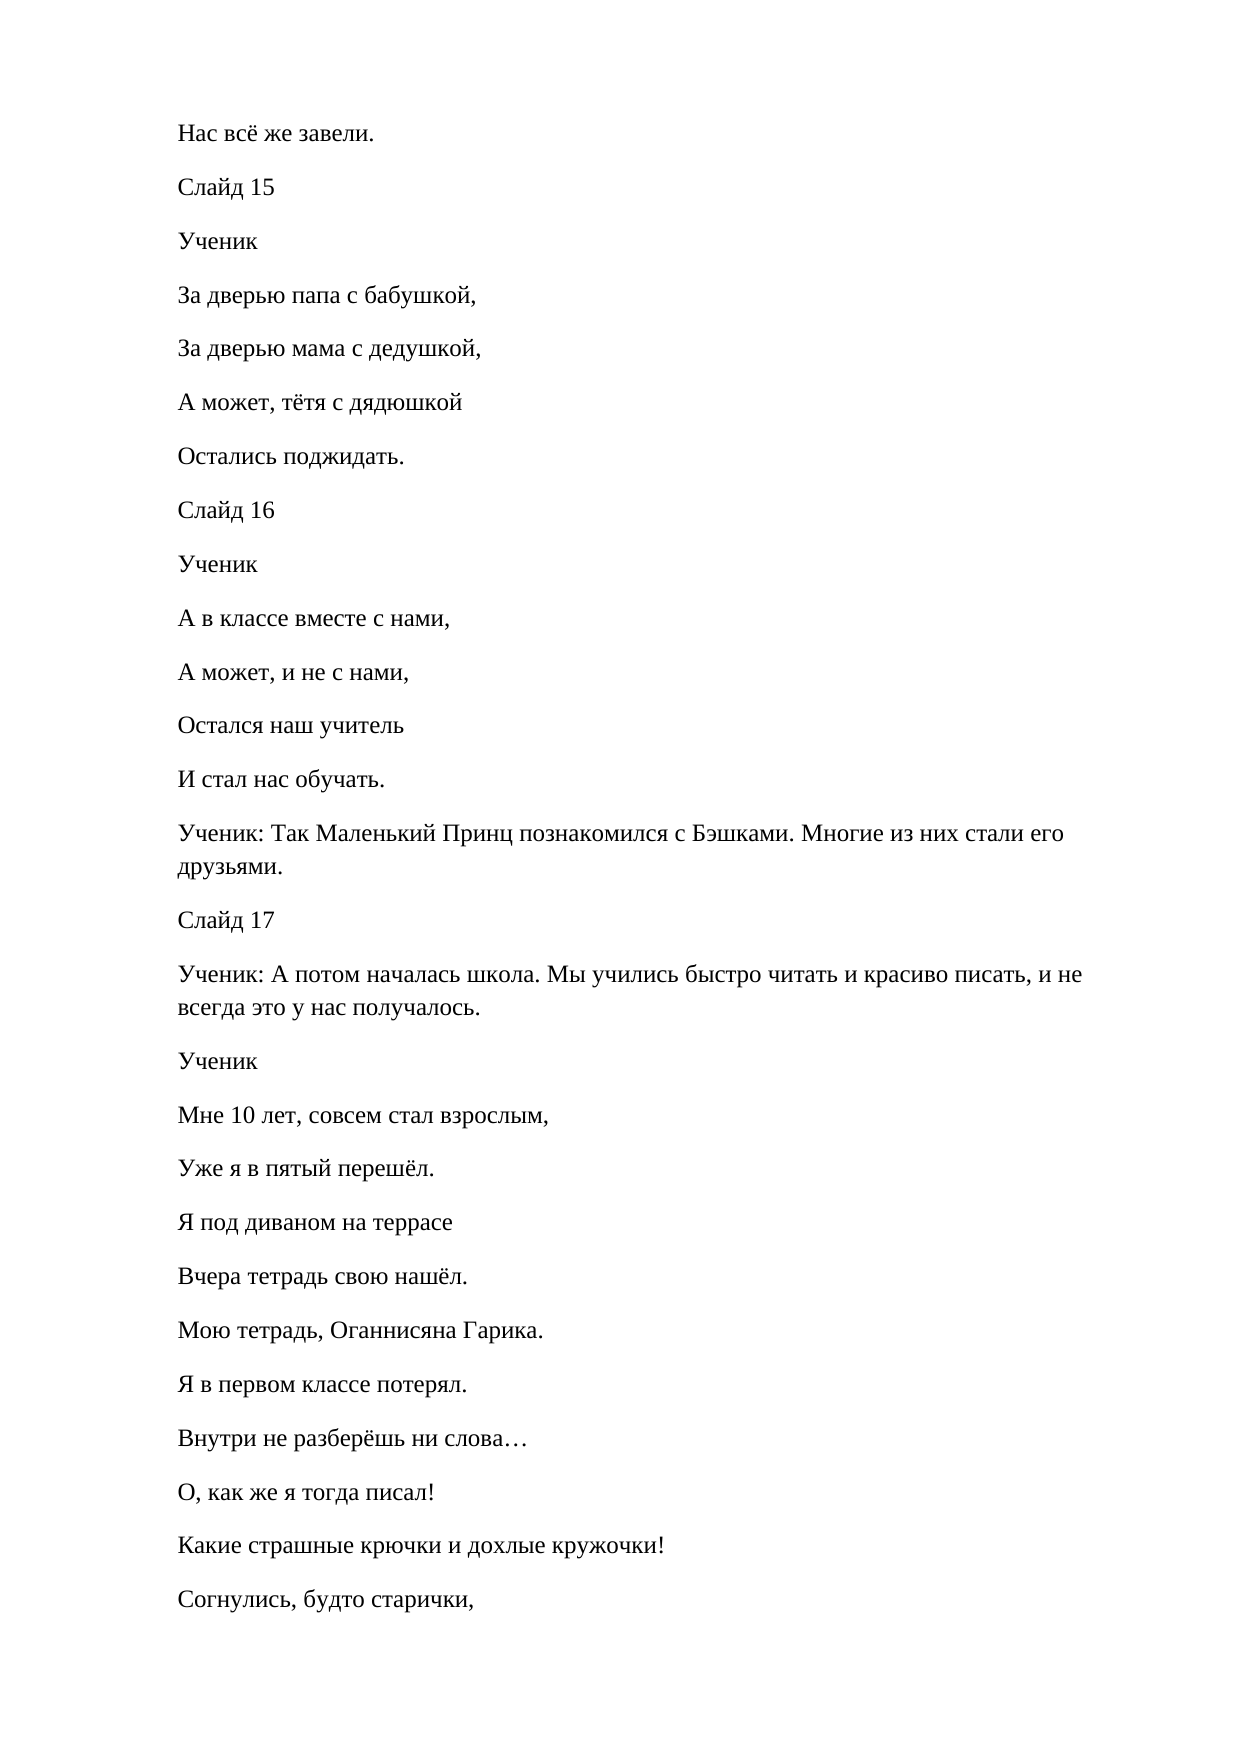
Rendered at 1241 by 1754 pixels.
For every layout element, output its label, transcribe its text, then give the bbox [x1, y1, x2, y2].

text Я в первом классе потерял. [177, 1369, 1152, 1398]
text Уже я в пятый перешёл. [177, 1153, 1152, 1182]
text И стал нас обучать. [177, 764, 1152, 793]
text А в классе вместе с нами, [177, 603, 1152, 632]
text Ученик [177, 1046, 1152, 1074]
text Мою тетрадь, Оганнисяна Гарика. [177, 1315, 1152, 1344]
text Ученик: А потом началась школа. Мы учились быстро читать и красиво писать, и не всегда это у нас получалось. [177, 959, 1152, 1021]
text А может, и не с нами, [177, 657, 1152, 685]
text Остались поджидать. [177, 441, 1152, 470]
text Ученик: Так Маленький Принц познакомился с Бэшками. Многие из них стали его друзьями. [177, 818, 1152, 880]
text О, как же я тогда писал! [177, 1477, 1152, 1505]
text Какие страшные крючки и дохлые кружочки! [177, 1531, 1152, 1559]
text Мне 10 лет, совсем стал взрослым, [177, 1100, 1152, 1128]
text Слайд 16 [177, 495, 1152, 524]
text Согнулись, будто старички, [177, 1584, 1152, 1613]
text Ученик [177, 226, 1152, 254]
text Внутри не разберёшь ни слова… [177, 1423, 1152, 1452]
text Я под диваном на террасе [177, 1207, 1152, 1236]
text За дверью папа с бабушкой, [177, 280, 1152, 308]
text Остался наш учитель [177, 711, 1152, 739]
text Слайд 15 [177, 172, 1152, 201]
text Ученик [177, 549, 1152, 578]
text Нас всё же завели. [177, 118, 1152, 147]
text Слайд 17 [177, 905, 1152, 934]
text А может, тётя с дядюшкой [177, 387, 1152, 416]
text За дверью мама с дедушкой, [177, 333, 1152, 362]
text Вчера тетрадь свою нашёл. [177, 1261, 1152, 1290]
